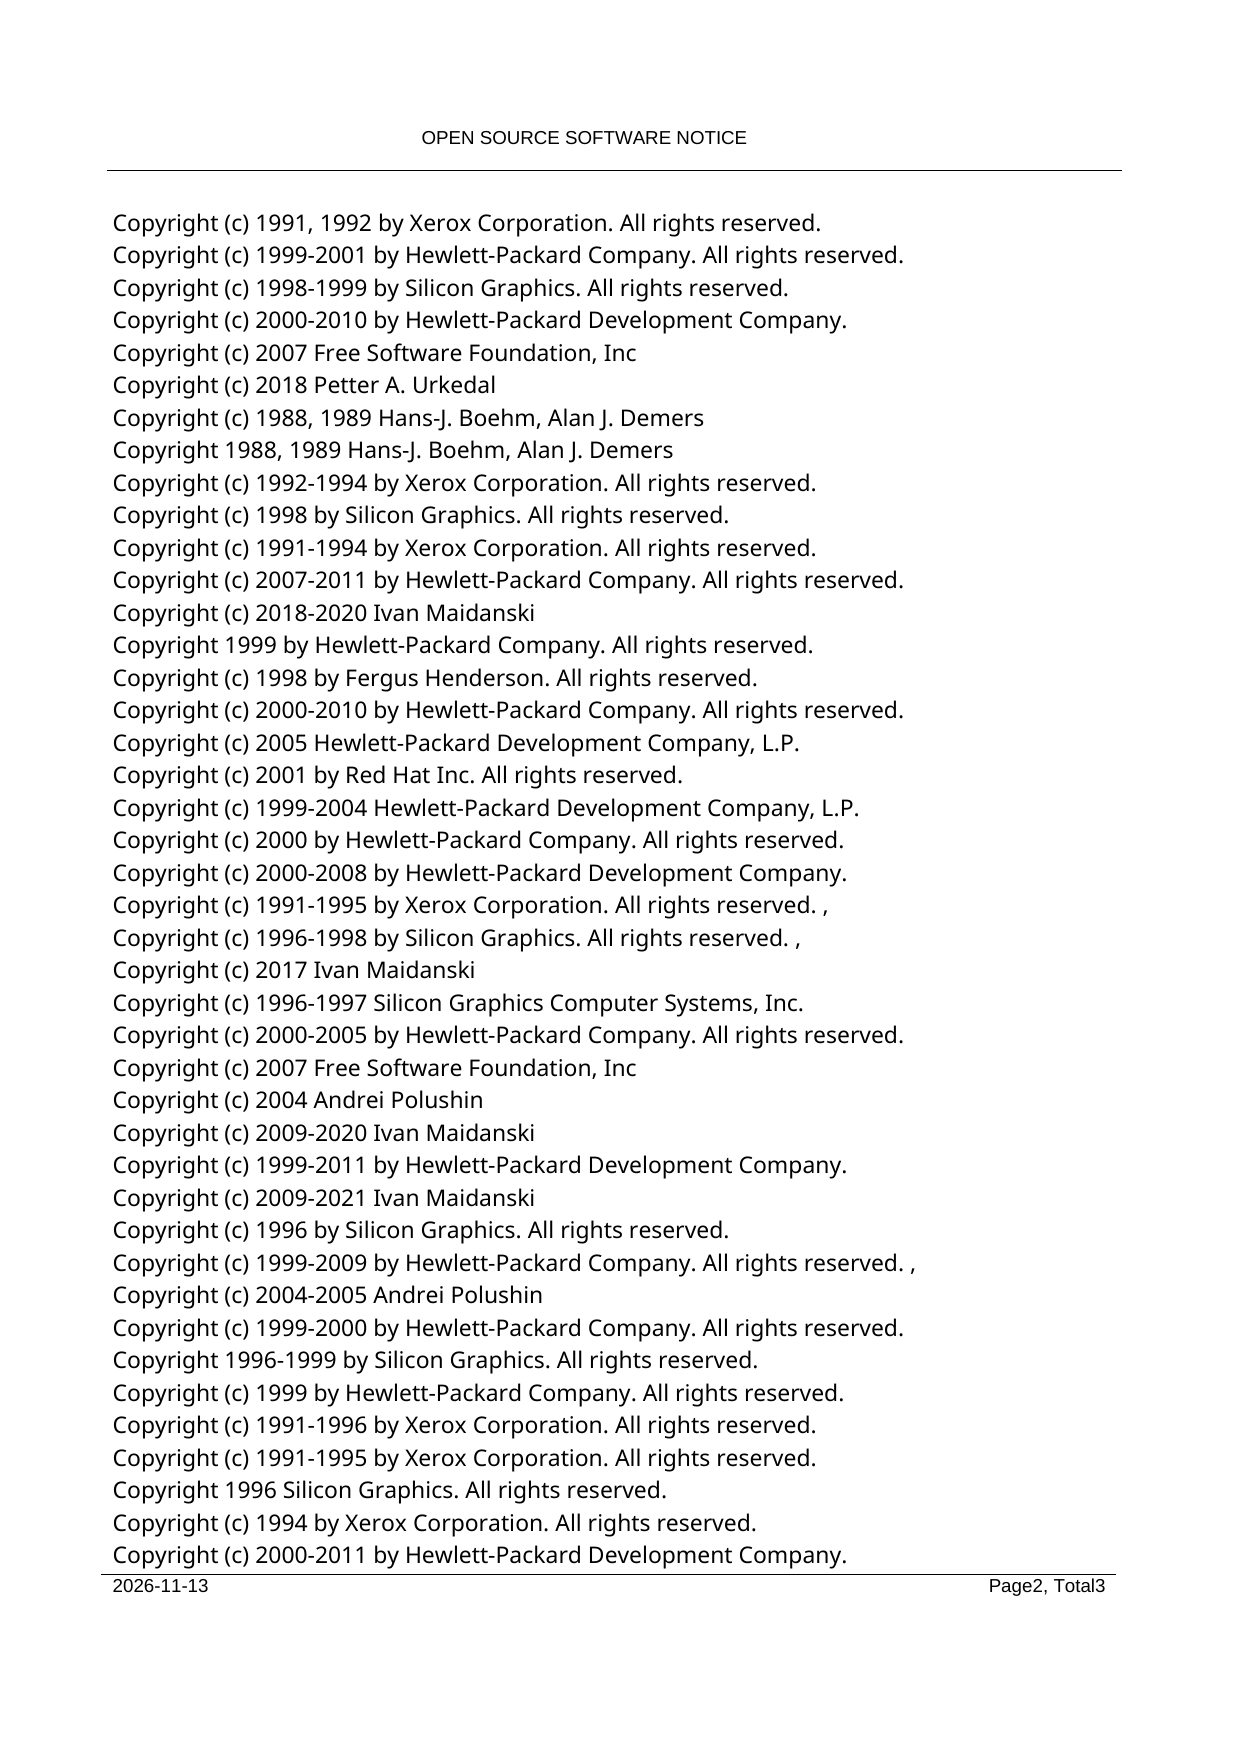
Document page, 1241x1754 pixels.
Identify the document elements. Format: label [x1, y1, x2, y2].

text [112, 206, 1128, 1571]
